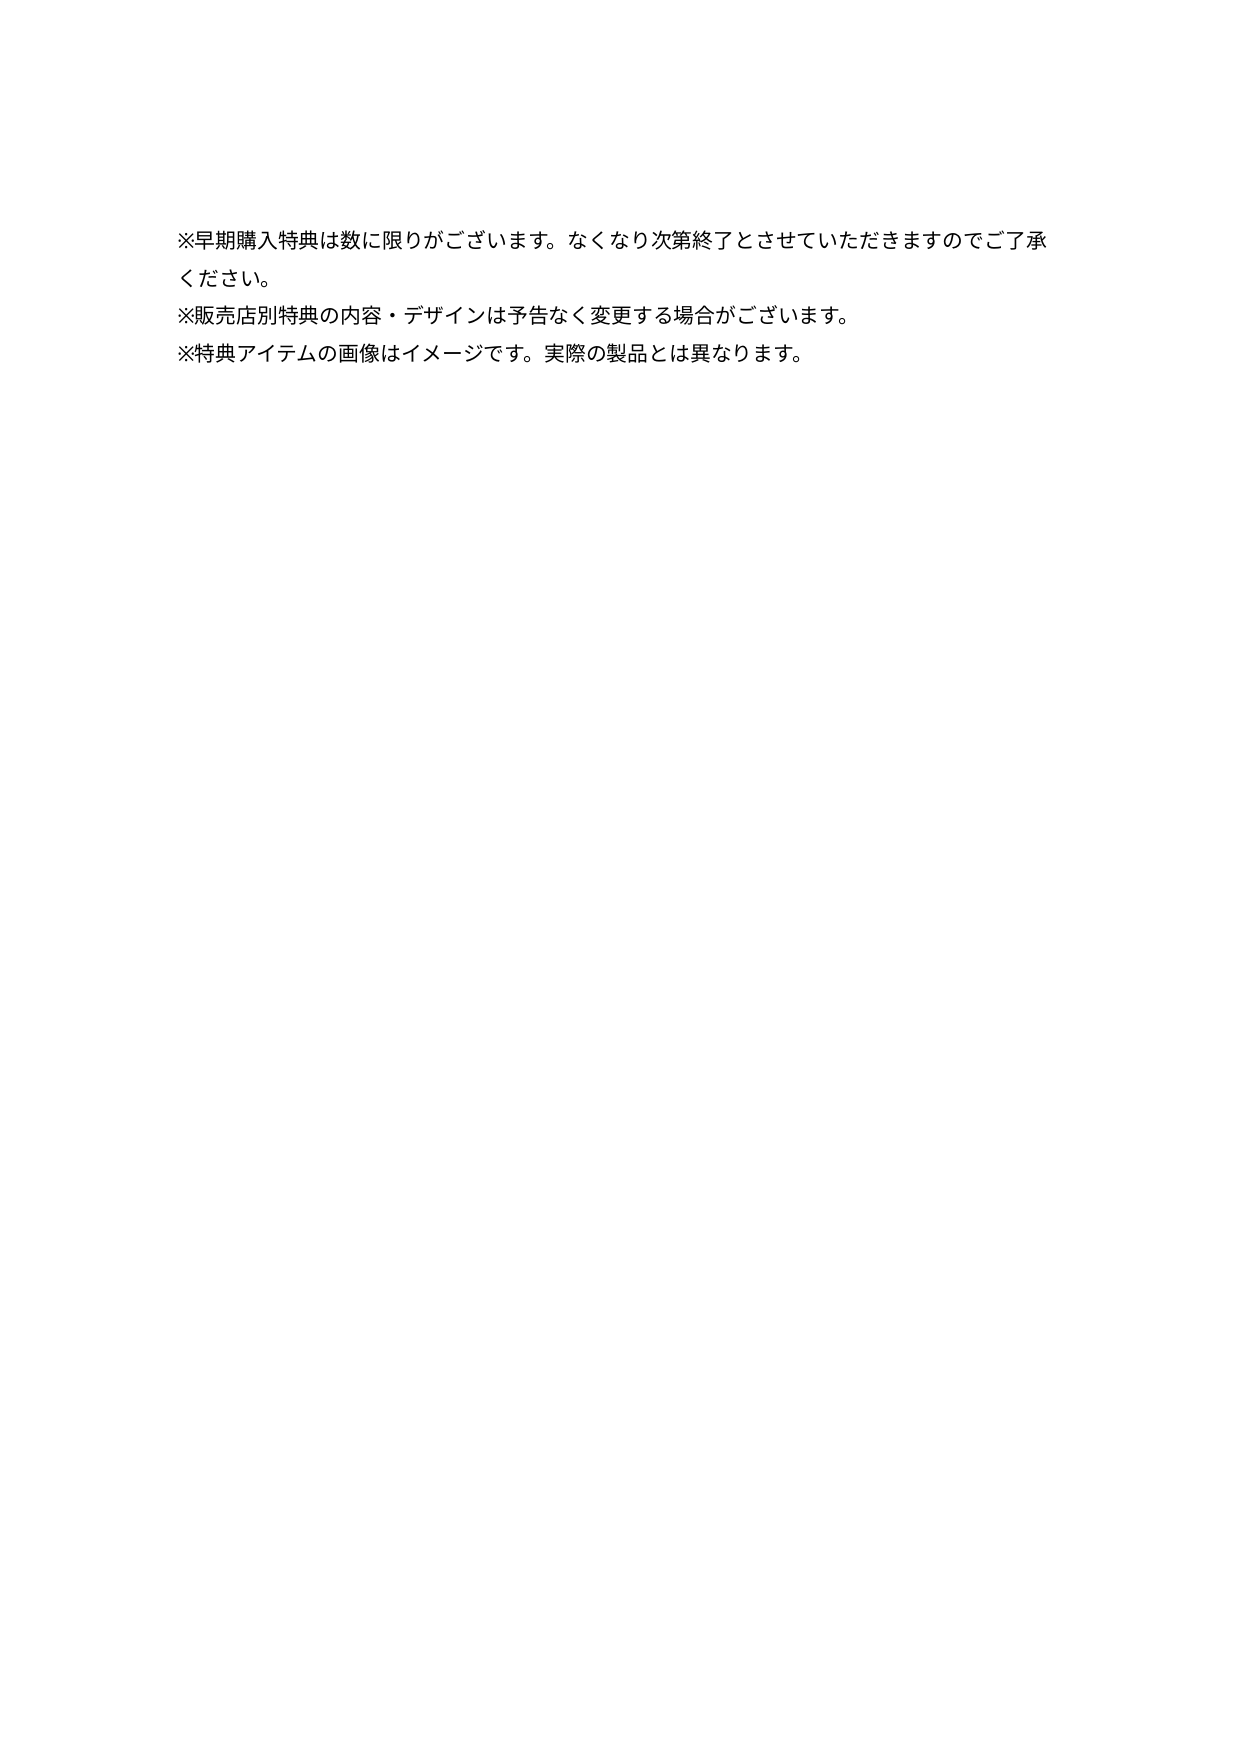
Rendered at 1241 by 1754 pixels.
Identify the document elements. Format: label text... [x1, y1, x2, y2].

text ※販売店別特典の内容・デザインは予告なく変更する場合がございます。 [177, 296, 1063, 333]
text ※特典アイテムの画像はイメージです。実際の製品とは異なります。 [177, 333, 1063, 371]
text ※早期購入特典は数に限りがございます。なくなり次第終了とさせていただきますのでご了承ください。 [177, 221, 1063, 296]
